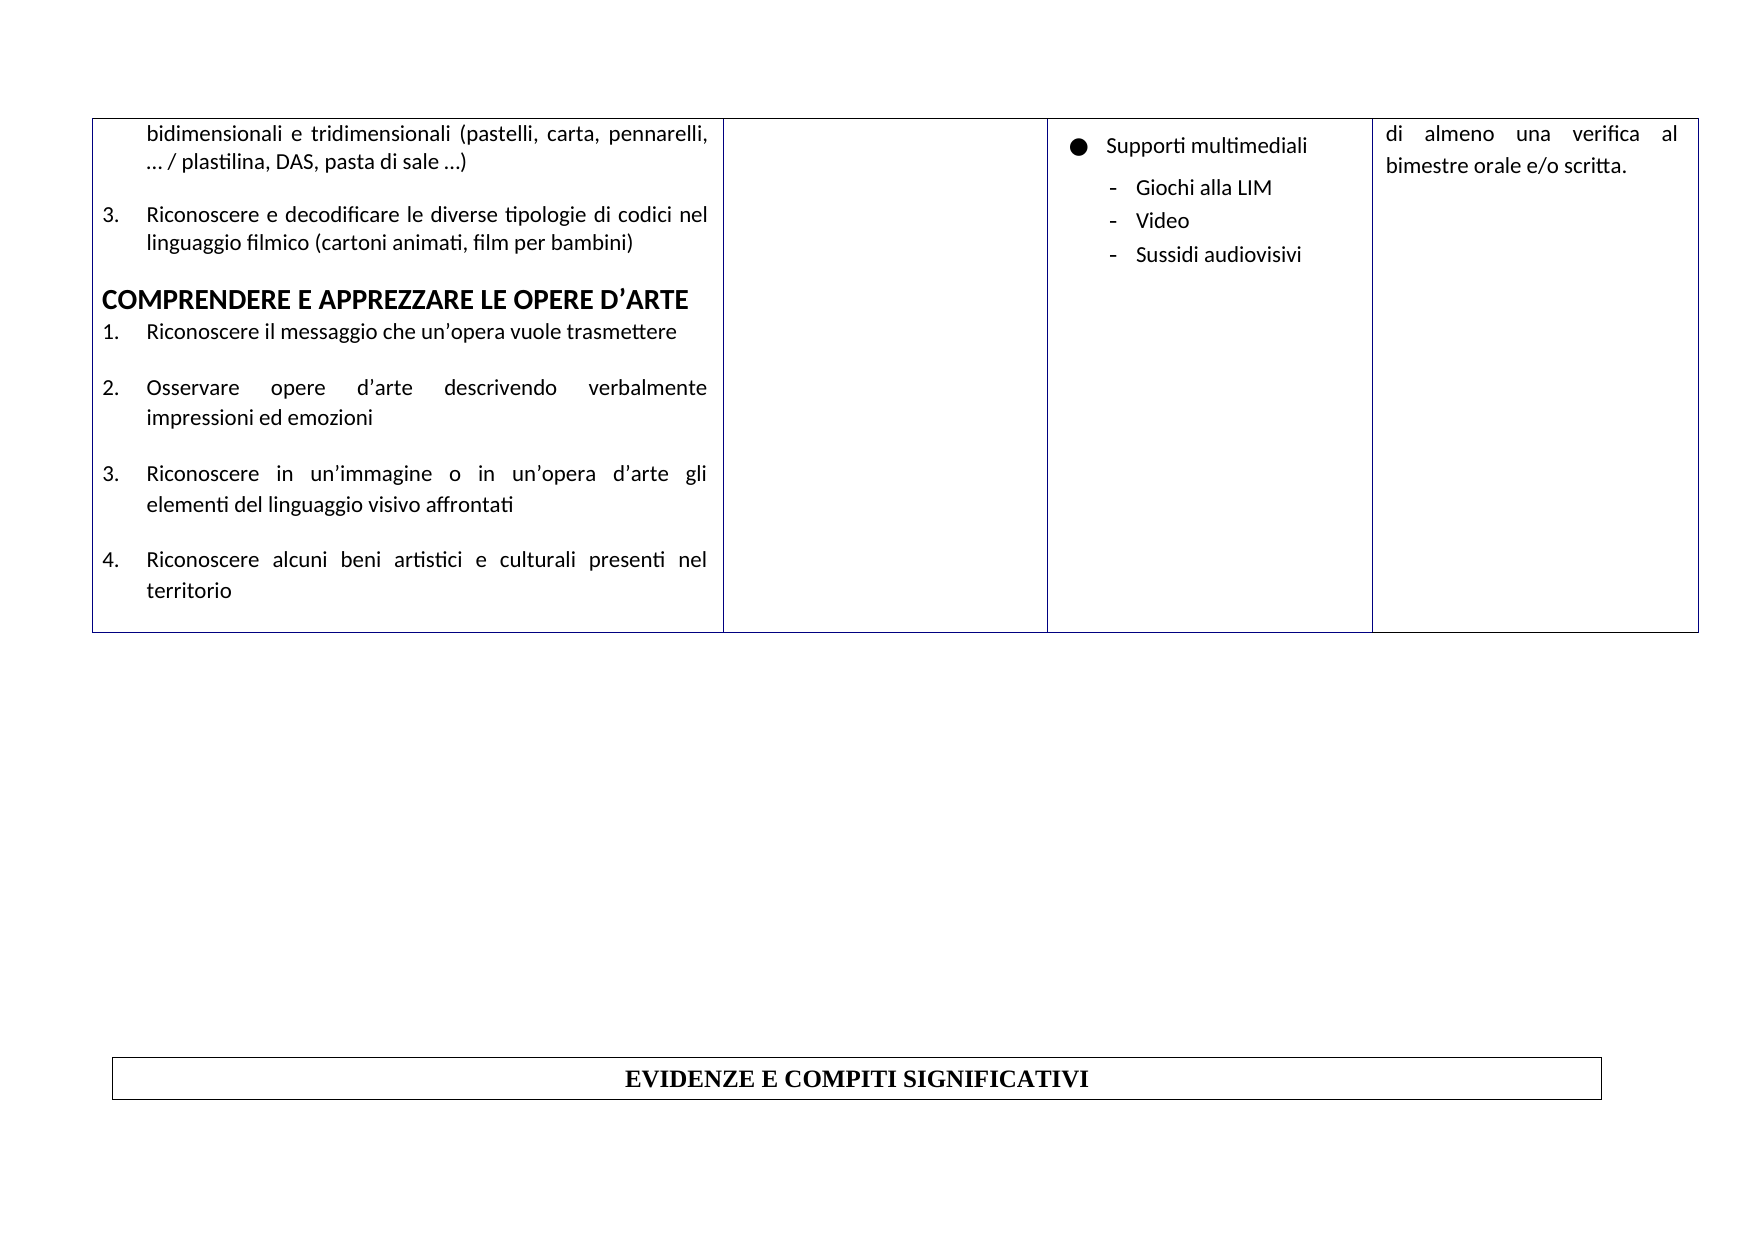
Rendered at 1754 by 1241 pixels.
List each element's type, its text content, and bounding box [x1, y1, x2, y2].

table_header EVIDENZE E COMPITI SIGNIFICATIVI [113, 1058, 1601, 1098]
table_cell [724, 119, 1047, 632]
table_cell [93, 119, 723, 632]
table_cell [1373, 119, 1698, 632]
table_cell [1048, 119, 1372, 632]
